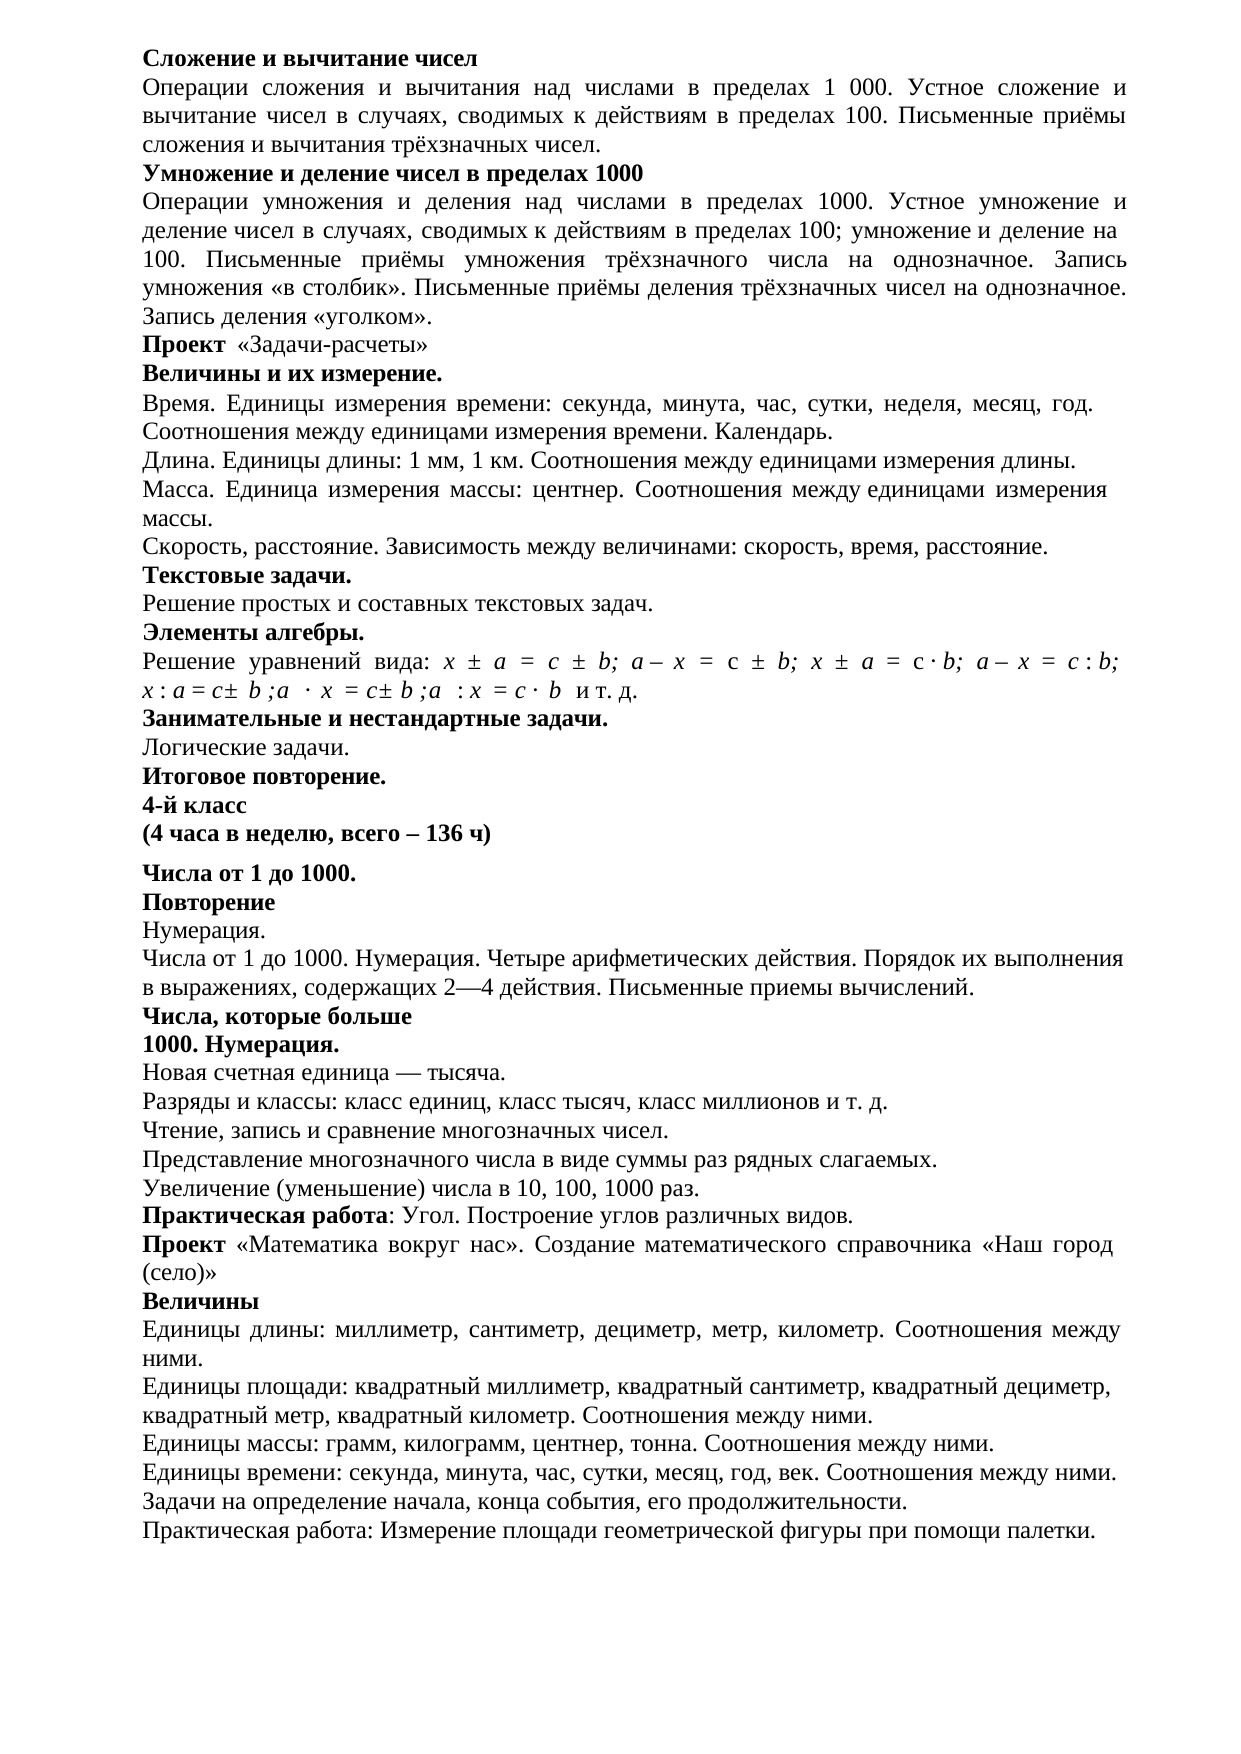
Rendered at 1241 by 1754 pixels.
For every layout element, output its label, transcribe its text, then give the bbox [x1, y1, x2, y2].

text Решение уравнений вида: х ± а = с ± b; а – х = с ± b; х ± a = с ∙ b; а – х = с : b; х : а = с± b ;а ∙ х = с± b ;а : х = с ∙ b и т. д. [142, 646, 1125, 703]
subtitle Числа, которые больше 1000. Нумерация. [142, 1002, 471, 1058]
text Единицы площади: квадратный миллиметр, квадратный сантиметр, квадратный дециметр, квадратный метр, квадратный километр. Соотношения между ними. [142, 1372, 1152, 1428]
text Операции умножения и деления над числами в пределах 1000. Устное умножение и деление чисел в случаях, сводимых к действиям в пределах 100; умножение и деление на [142, 187, 1127, 243]
text Практическая работа: Угол. Построение углов различных видов. [142, 1201, 1152, 1230]
text Числа от 1 до 1000. Нумерация. Четыре арифметических действия. Порядок их выполнения в выражениях, содержащих 2—4 действия. Письменные приемы вычислений. [142, 944, 1128, 1000]
text Проект «Задачи-расчеты» [142, 330, 1152, 358]
text Скорость, расстояние. Зависимость между величинами: скорость, время, расстояние. [142, 531, 1152, 560]
text Числа от 1 до 1000. Повторение Нумерация. [142, 859, 388, 944]
text Логические задачи. Итоговое повторение. 4-й класс [142, 732, 388, 819]
text Единицы времени: секунда, минута, час, сутки, месяц, год, век. Соотношения между ними. Задачи на определение начала, конца события, его продолжительности. [142, 1457, 1152, 1515]
subtitle (4 часа в неделю, всего – 136 ч) [142, 819, 1152, 846]
subtitle Сложение и вычитание чисел [142, 43, 1152, 72]
text Практическая работа: Измерение площади геометрической фигуры при помощи палетки. [142, 1515, 1152, 1544]
text Новая счетная единица — тысяча. [142, 1058, 1152, 1086]
text Время. Единицы измерения времени: секунда, минута, час, сутки, неделя, месяц, год. Соотношения между единицами измерения времени. Календарь. [142, 388, 1152, 445]
text 100. Письменные приёмы умножения трёхзначного числа на однозначное. Запись умножения «в столбик». Письменные приёмы деления трёхзначных чисел на однозначное. Запись деления «уголком». [142, 244, 1128, 330]
text Разряды и классы: класс единиц, класс тысяч, класс миллионов и т. д. Чтение, запись и сравнение многозначных чисел. [142, 1086, 957, 1144]
text Единицы массы: грамм, килограмм, центнер, тонна. Соотношения между ними. [142, 1429, 1152, 1457]
text Решение простых и составных текстовых задач. [142, 589, 1152, 617]
subtitle Величины и их измерение. [142, 359, 1152, 388]
text Длина. Единицы длины: 1 мм, 1 км. Соотношения между единицами измерения длины. Масса. Единица измерения массы: центнер. Соотношения между единицами измерения массы. [142, 445, 1128, 531]
subtitle Текстовые задачи. [142, 560, 1152, 589]
subtitle Элементы алгебры. [142, 618, 1152, 646]
text Операции сложения и вычитания над числами в пределах 1 000. Устное сложение и вычитание чисел в случаях, сводимых к действиям в пределах 100. Письменные приёмы сложения и вычитания трёхзначных чисел. [142, 72, 1127, 158]
text Проект «Математика вокруг нас». Создание математического справочника «Наш город (село)» [142, 1230, 1152, 1286]
text Представление многозначного числа в виде суммы раз рядных слагаемых. Увеличение (уменьшение) числа в 10, 100, 1000 раз. [142, 1144, 957, 1201]
subtitle Занимательные и нестандартные задачи. [142, 704, 1152, 732]
subtitle Величины [142, 1287, 1152, 1315]
text Единицы длины: миллиметр, сантиметр, дециметр, метр, километр. Соотношения между ними. [142, 1315, 1152, 1372]
subtitle Умножение и деление чисел в пределах 1000 [142, 159, 1152, 187]
